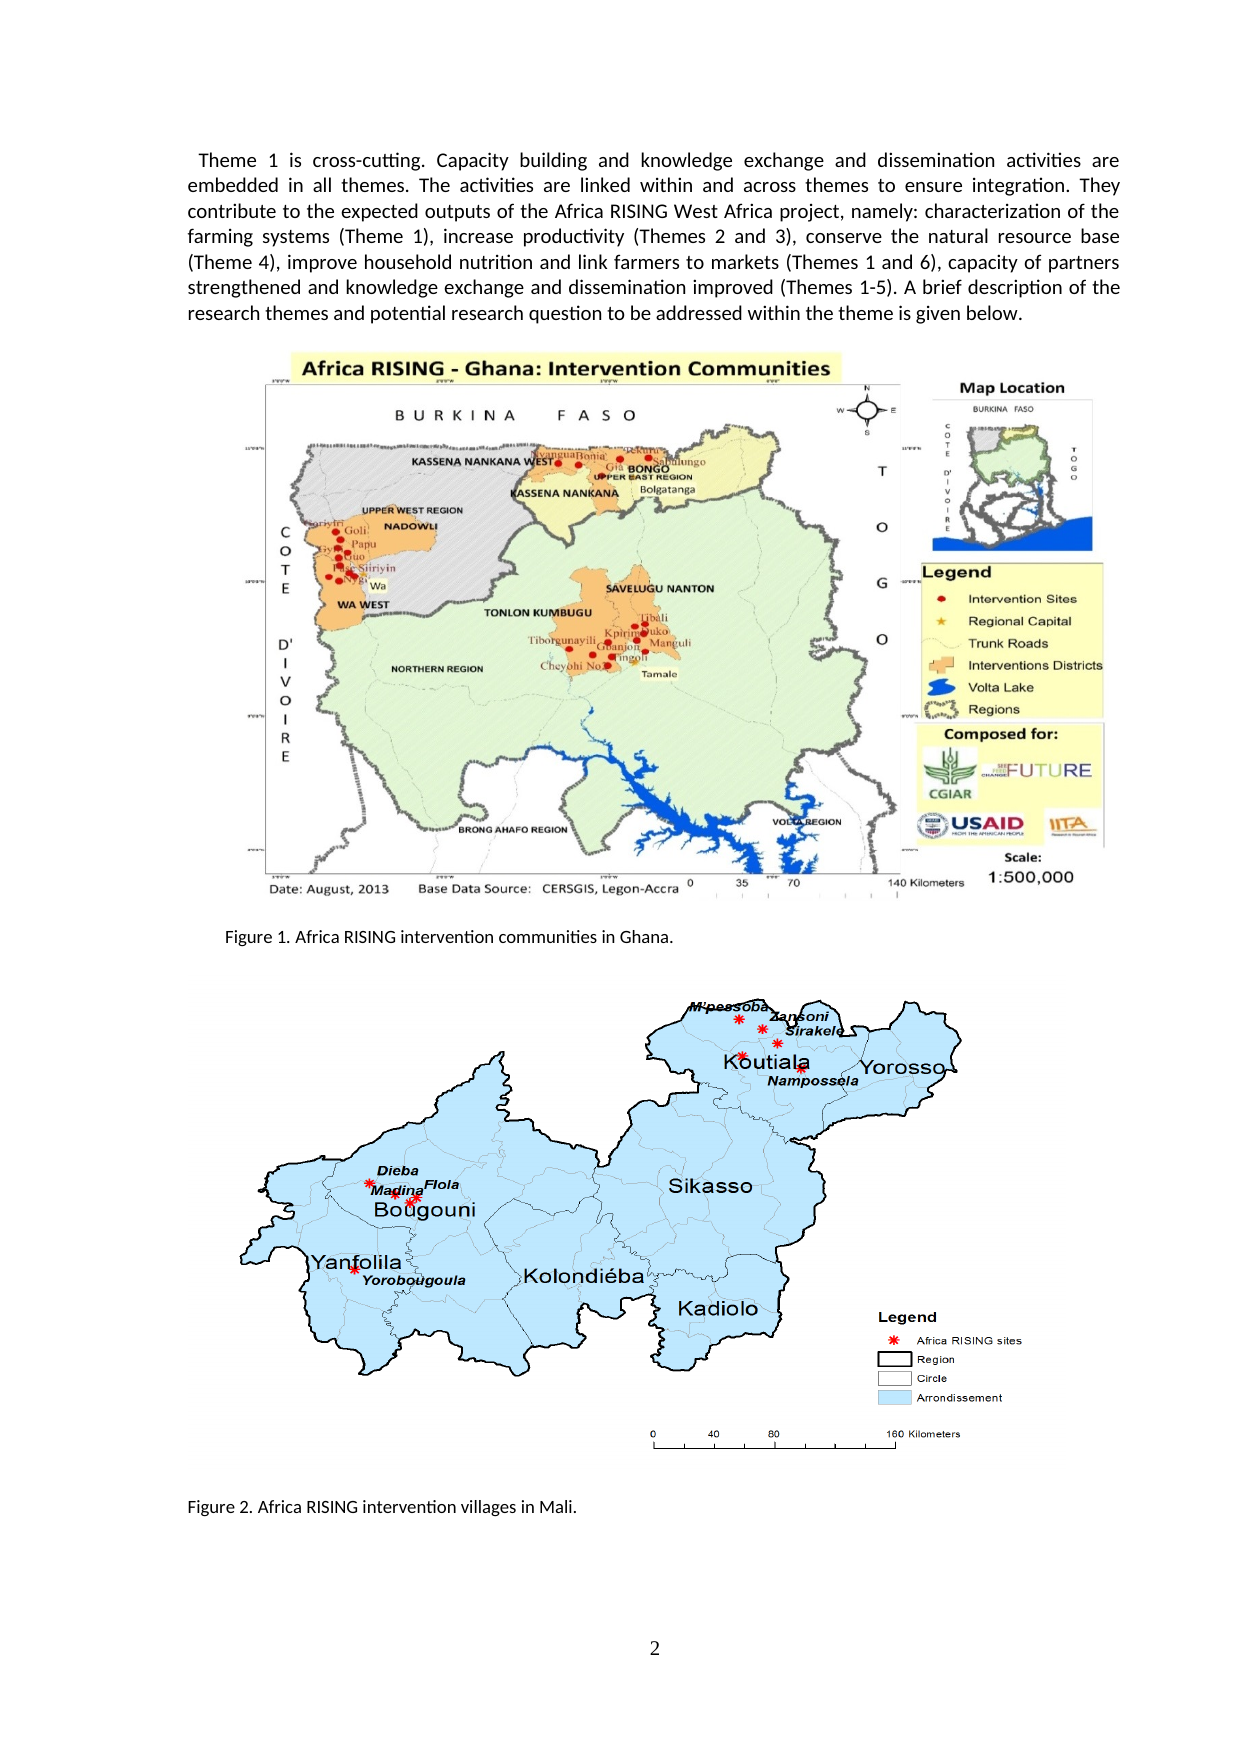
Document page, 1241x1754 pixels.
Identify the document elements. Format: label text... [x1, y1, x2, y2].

text Figure 2. Africa RISING intervention villages in Mali. [187, 1496, 1122, 1519]
text Theme 1 is cross-cutting. Capacity building and knowledge exchange and dissemination activities are embedded in all themes. The activities are linked within and across themes to ensure integration. They contribute to the expected outputs of the Africa RISING West Africa project, namely: characterization of the farming systems (Theme 1), increase productivity (Themes 2 and 3), conserve the natural resource base (Theme 4), improve household nutrition and link farmers to markets (Themes 1 and 6), capacity of partners strengthened and knowledge exchange and dissemination improved (Themes 1-5). A brief description of the research themes and potential research question to be addressed within the theme is given below. [187, 147, 1122, 325]
text Figure 1. Africa RISING intervention communities in Ghana. [187, 925, 1122, 948]
picture [225, 350, 1124, 901]
picture [187, 972, 1067, 1471]
